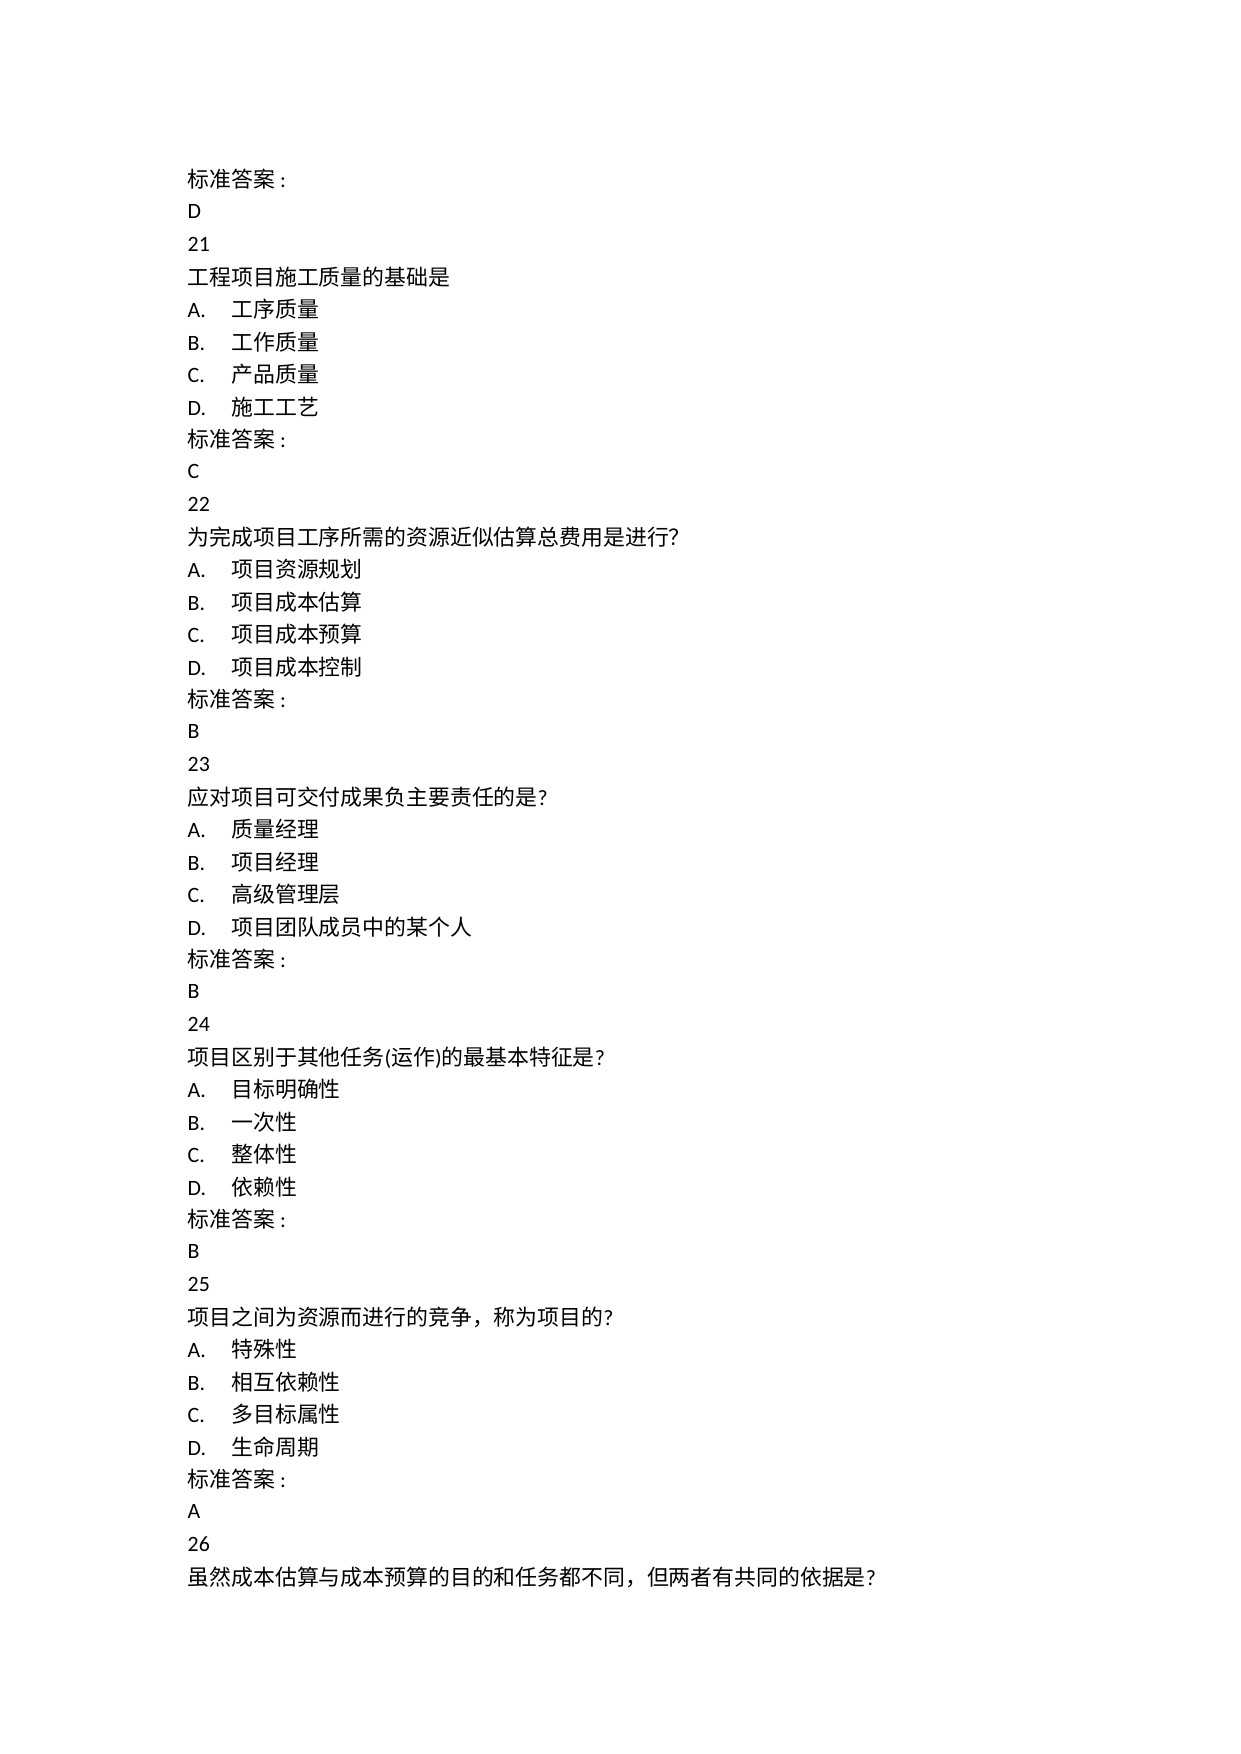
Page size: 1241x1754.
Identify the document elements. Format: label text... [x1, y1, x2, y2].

text C. 项目成本预算 [187, 617, 1053, 649]
text 23 [187, 747, 1053, 779]
text B. 项目成本估算 [187, 584, 1053, 617]
text 应对项目可交付成果负主要责任的是? [187, 779, 1053, 812]
text 21 [187, 227, 1053, 259]
text C [187, 454, 1053, 487]
text 标准答案 : [187, 162, 1053, 194]
text A. 项目资源规划 [187, 552, 1053, 584]
text 标准答案 : [187, 422, 1053, 454]
text B [187, 1234, 1053, 1267]
text 项目区别于其他任务(运作)的最基本特征是? [187, 1039, 1053, 1072]
text A. 工序质量 [187, 292, 1053, 324]
text 26 [187, 1527, 1053, 1559]
text C. 多目标属性 [187, 1397, 1053, 1429]
text 22 [187, 487, 1053, 519]
text B. 一次性 [187, 1104, 1053, 1137]
text C. 高级管理层 [187, 877, 1053, 909]
text A. 目标明确性 [187, 1072, 1053, 1104]
text 25 [187, 1267, 1053, 1299]
text B. 项目经理 [187, 844, 1053, 877]
text A. 特殊性 [187, 1332, 1053, 1364]
text 工程项目施工质量的基础是 [187, 259, 1053, 292]
text 标准答案 : [187, 942, 1053, 974]
text C. 产品质量 [187, 357, 1053, 389]
text D. 施工工艺 [187, 389, 1053, 422]
text 标准答案 : [187, 682, 1053, 714]
text B [187, 714, 1053, 747]
text 项目之间为资源而进行的竞争，称为项目的? [187, 1299, 1053, 1332]
text D. 项目团队成员中的某个人 [187, 909, 1053, 942]
text 标准答案 : [187, 1202, 1053, 1234]
text D. 项目成本控制 [187, 649, 1053, 682]
text D. 生命周期 [187, 1429, 1053, 1462]
text 为完成项目工序所需的资源近似估算总费用是进行？ [187, 519, 1053, 552]
text B. 工作质量 [187, 324, 1053, 357]
text B [187, 974, 1053, 1007]
text A [187, 1494, 1053, 1527]
text C. 整体性 [187, 1137, 1053, 1169]
text 虽然成本估算与成本预算的目的和任务都不同，但两者有共同的依据是? [187, 1559, 1053, 1592]
text A. 质量经理 [187, 812, 1053, 844]
text D [187, 194, 1053, 227]
text 24 [187, 1007, 1053, 1039]
text D. 依赖性 [187, 1169, 1053, 1202]
text B. 相互依赖性 [187, 1364, 1053, 1397]
text 标准答案 : [187, 1462, 1053, 1494]
